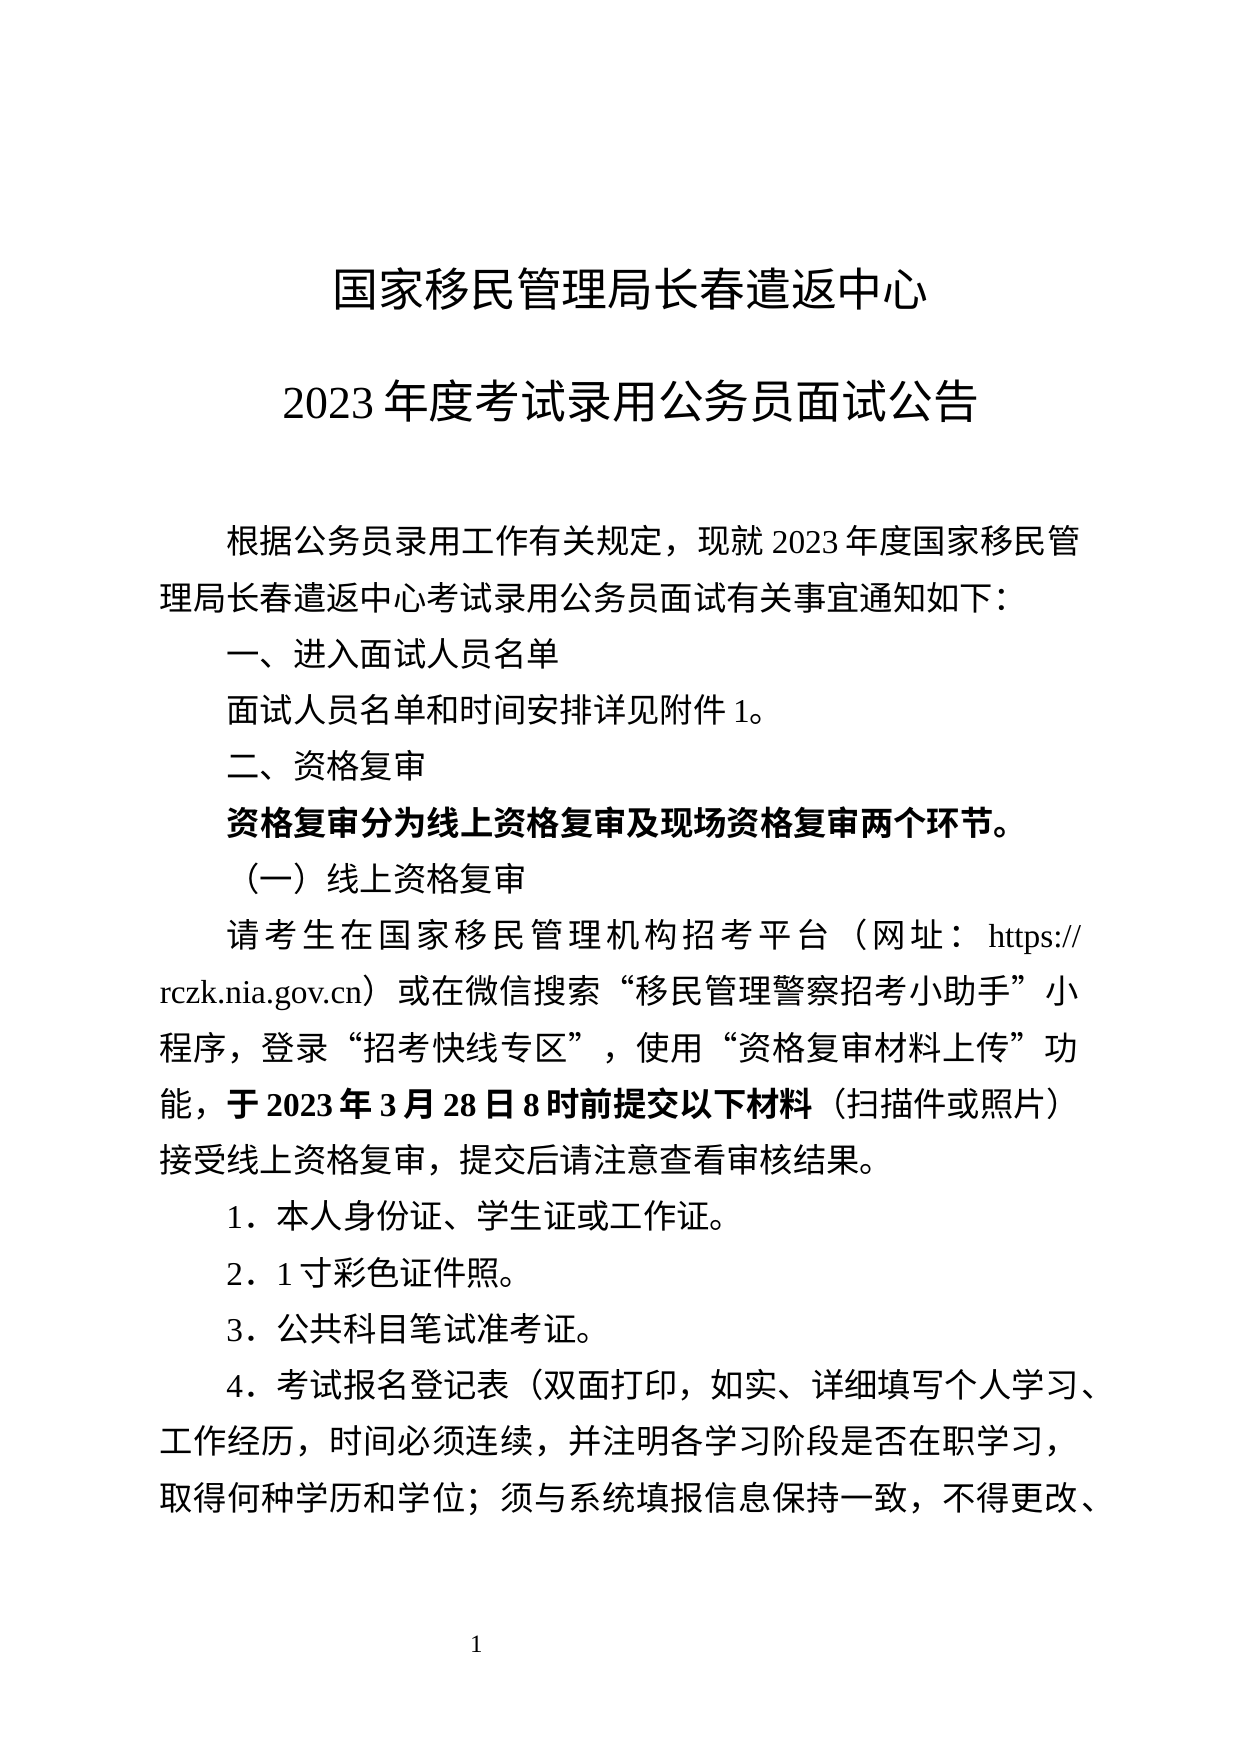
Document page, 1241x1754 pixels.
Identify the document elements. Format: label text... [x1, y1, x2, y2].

text 请考生在国家移民管理机构招考平台（网址：https://rczk.nia.gov.cn）或在微信搜索“移民管理警察招考小助手”小程序，登录“招考快线专区”，使用“资格复审材料上传”功能，于2023年3月28日8时前提交以下材料（扫描件或照片）接受线上资格复审，提交后请注意查看审核结果。 [159, 905, 1081, 1186]
text 国家移民管理局长春遣返中心 [159, 230, 1081, 343]
text 2．1寸彩色证件照。 [159, 1243, 1081, 1299]
text 二、资格复审 [159, 736, 1081, 793]
text 一、进入面试人员名单 [159, 624, 1081, 680]
text 3．公共科目笔试准考证。 [159, 1299, 1081, 1355]
text 1．本人身份证、学生证或工作证。 [159, 1186, 1081, 1243]
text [159, 1355, 1081, 1524]
text （一）线上资格复审 [159, 849, 1081, 905]
text 根据公务员录用工作有关规定，现就2023年度国家移民管理局长春遣返中心考试录用公务员面试有关事宜通知如下： [159, 511, 1081, 624]
text 面试人员名单和时间安排详见附件1。 [159, 680, 1081, 736]
text 资格复审分为线上资格复审及现场资格复审两个环节。 [159, 793, 1081, 849]
text 2023年度考试录用公务员面试公告 [159, 343, 1081, 455]
